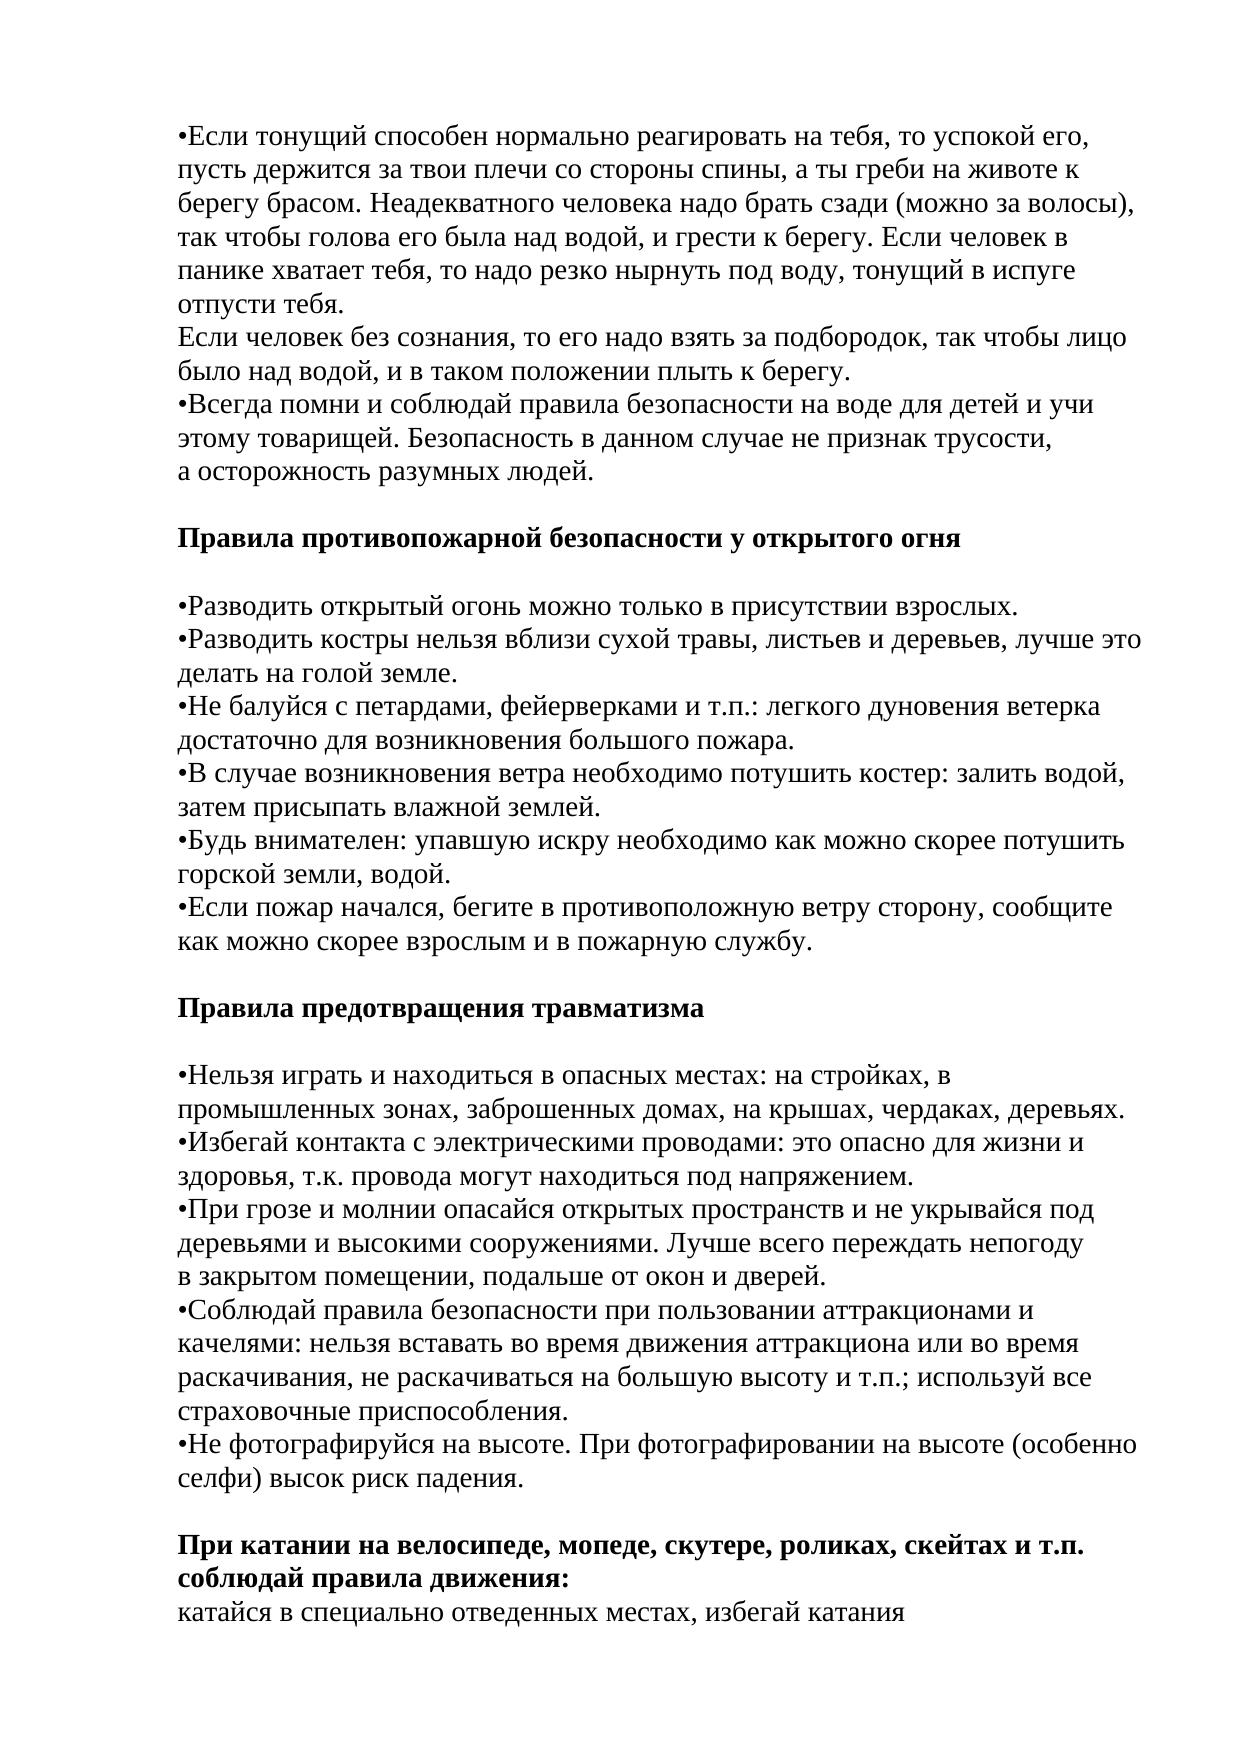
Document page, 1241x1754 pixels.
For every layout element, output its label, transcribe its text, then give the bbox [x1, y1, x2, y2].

text •При грозе и молнии опасайся открытых пространств и не укрывайся под [177, 1191, 1152, 1225]
text •Разводить костры нельзя вблизи сухой травы, листьев и деревьев, лучше это [177, 621, 1152, 655]
text селфи) высок риск падения. [177, 1460, 1152, 1493]
text •Разводить открытый огонь можно только в присутствии взрослых. [177, 588, 1152, 621]
text Правила предотвращения травматизма [177, 990, 1152, 1024]
text делать на голой земле. [177, 655, 1152, 688]
text достаточно для возникновения большого пожара. [177, 722, 1152, 755]
text а осторожность разумных людей. [177, 453, 1152, 487]
text горской земли, водой. [177, 856, 1152, 889]
text катайся в специально отведенных местах, избегай катания [177, 1594, 1152, 1627]
text деревьями и высокими сооружениями. Лучше всего переждать непогоду [177, 1225, 1152, 1258]
text •В случае возникновения ветра необходимо потушить костер: залить водой, затем присыпать влажной землей. [177, 755, 1152, 822]
text •Всегда помни и соблюдай правила безопасности на воде для детей и учи этому товарищей. Безопасность в данном случае не признак трусости, [177, 386, 1152, 453]
text •Не фотографируйся на высоте. При фотографировании на высоте (особенно [177, 1426, 1152, 1460]
text •Избегай контакта с электрическими проводами: это опасно для жизни и здоровья, т.к. провода могут находиться под напряжением. [177, 1124, 1152, 1191]
text •Будь внимателен: упавшую искру необходимо как можно скорее потушить [177, 822, 1152, 856]
text •Соблюдай правила безопасности при пользовании аттракционами и качелями: нельзя вставать во время движения аттракциона или во время раскачивания, не раскачиваться на большую высоту и т.п.; используй все страховочные приспособления. [177, 1292, 1152, 1426]
text было над водой, и в таком положении плыть к берегу. [177, 353, 1152, 386]
text •Не балуйся с петардами, фейерверками и т.п.: легкого дуновения ветерка [177, 688, 1152, 722]
text в закрытом помещении, подальше от окон и дверей. [177, 1258, 1152, 1292]
text •Если тонущий способен нормально реагировать на тебя, то успокой его, пусть держится за твои плечи со стороны спины, а ты греби на животе к берегу брасом. Неадекватного человека надо брать сзади (можно за волосы), так чтобы голова его была над водой, и грести к берегу. Если человек в панике хватает тебя, то надо резко нырнуть под воду, тонущий в испуге отпусти тебя. [177, 118, 1152, 319]
text Правила противопожарной безопасности у открытого огня [177, 521, 1152, 554]
text •Если пожар начался, бегите в противоположную ветру сторону, сообщите как можно скорее взрослым и в пожарную службу. [177, 889, 1152, 957]
text При катании на велосипеде, мопеде, скутере, роликах, скейтах и т.п. соблюдай правила движения: [177, 1527, 1152, 1594]
text Если человек без сознания, то его надо взять за подбородок, так чтобы лицо [177, 319, 1152, 353]
text •Нельзя играть и находиться в опасных местах: на стройках, в промышленных зонах, заброшенных домах, на крышах, чердаках, деревьях. [177, 1057, 1152, 1124]
